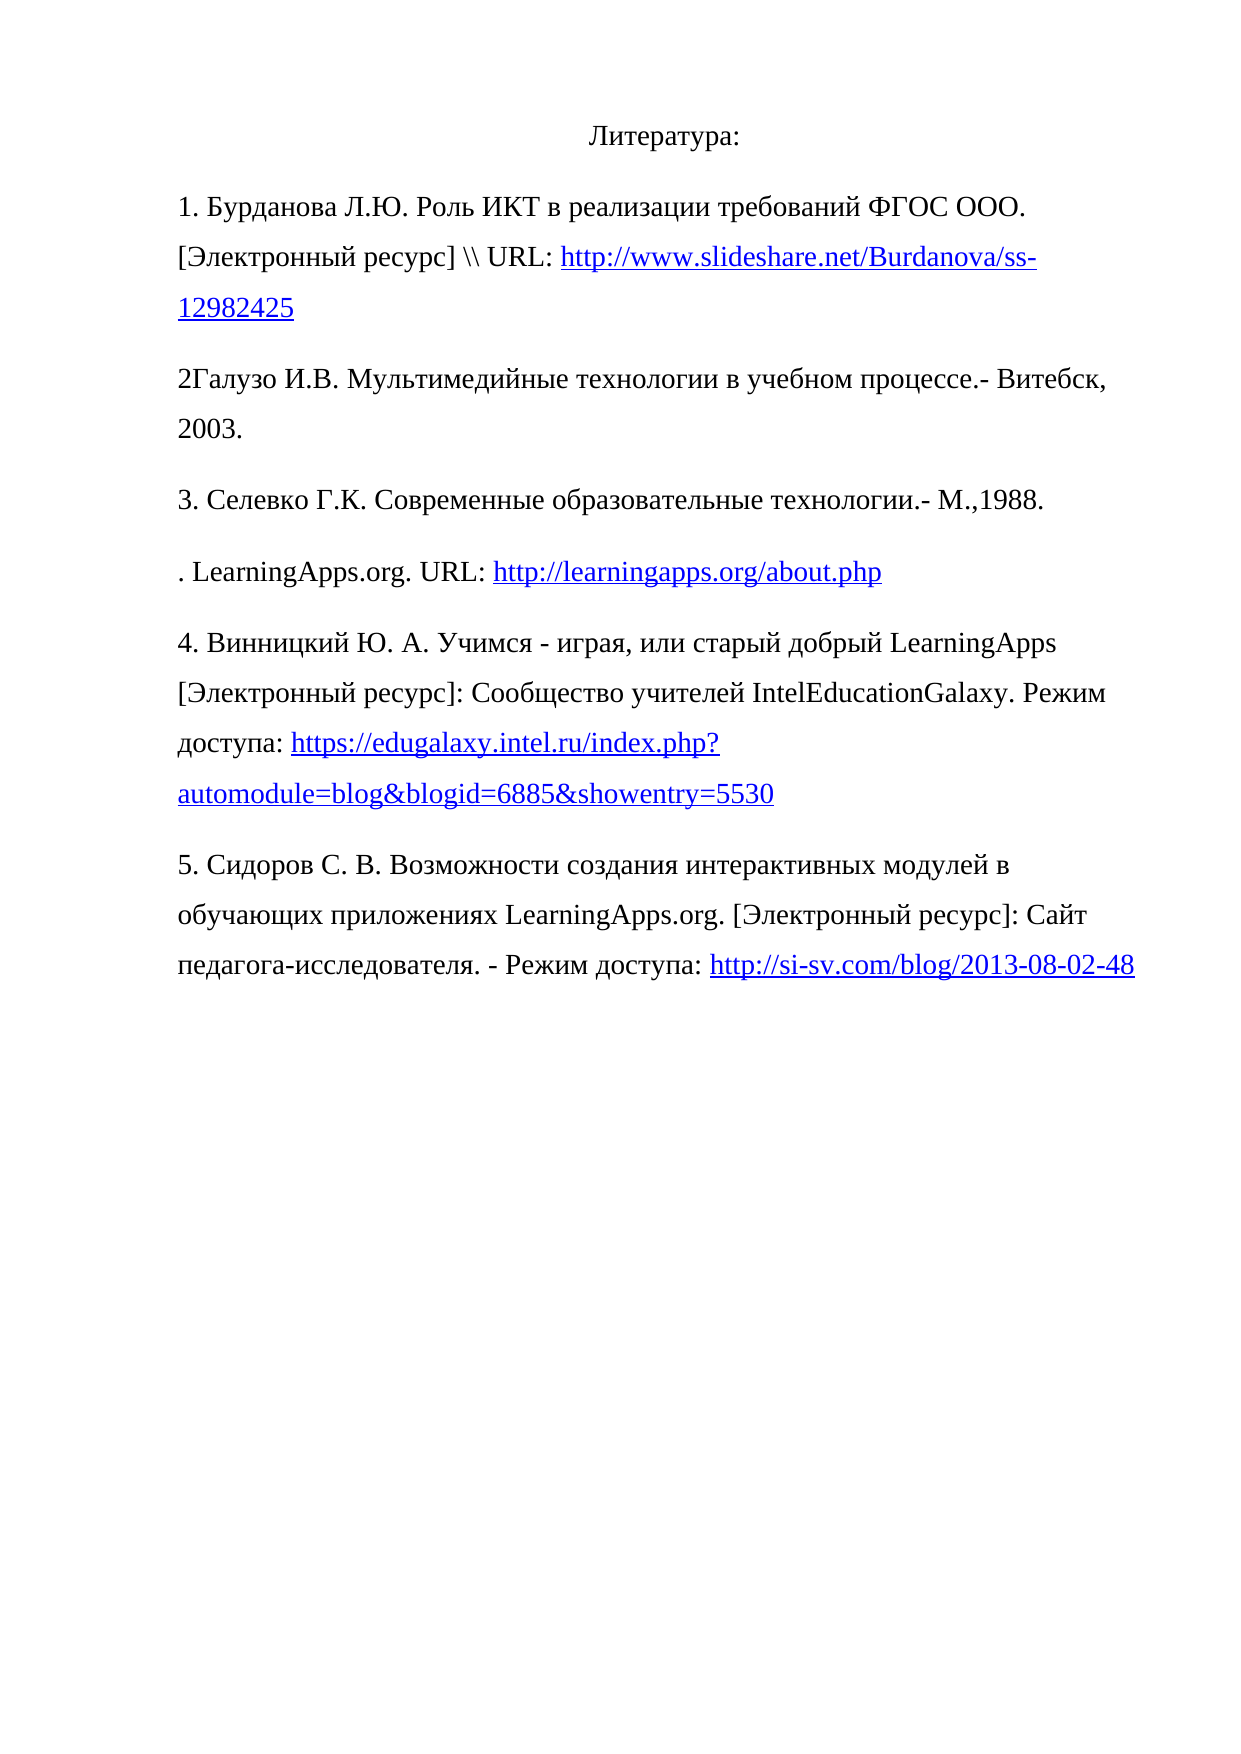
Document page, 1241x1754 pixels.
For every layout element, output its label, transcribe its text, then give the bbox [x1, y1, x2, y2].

text 2Галузо И.В. Мультимедийные технологии в учебном процессе.- Витебск, 2003. [177, 361, 1152, 445]
text . LearningApps.org. URL: http://learningapps.org/about.php [177, 554, 1152, 587]
text Литература: [177, 118, 1152, 152]
text 1. Бурданова Л.Ю. Роль ИКТ в реализации требований ФГОС ООО. [Электронный ресурс] \\ URL: http://www.slideshare.net/Burdanova/ss-12982425 [177, 189, 1152, 323]
text 3. Селевко Г.К. Современные образовательные технологии.- М.,1988. [177, 482, 1152, 516]
text 5. Сидоров С. В. Возможности создания интерактивных модулей в обучающих приложениях LearningApps.org. [Электронный ресурс]: Сайт педагога-исследователя. - Режим доступа: http://si-sv.com/blog/2013-08-02-48 [177, 847, 1152, 981]
text 4. Винницкий Ю. А. Учимся - играя, или старый добрый LearningApps [Электронный ресурс]: Сообщество учителей IntelEducationGalaxy. Режим доступа: https://edugalaxy.intel.ru/index.php?automodule=blog&blogid=6885&showentry=5530 [177, 625, 1152, 809]
